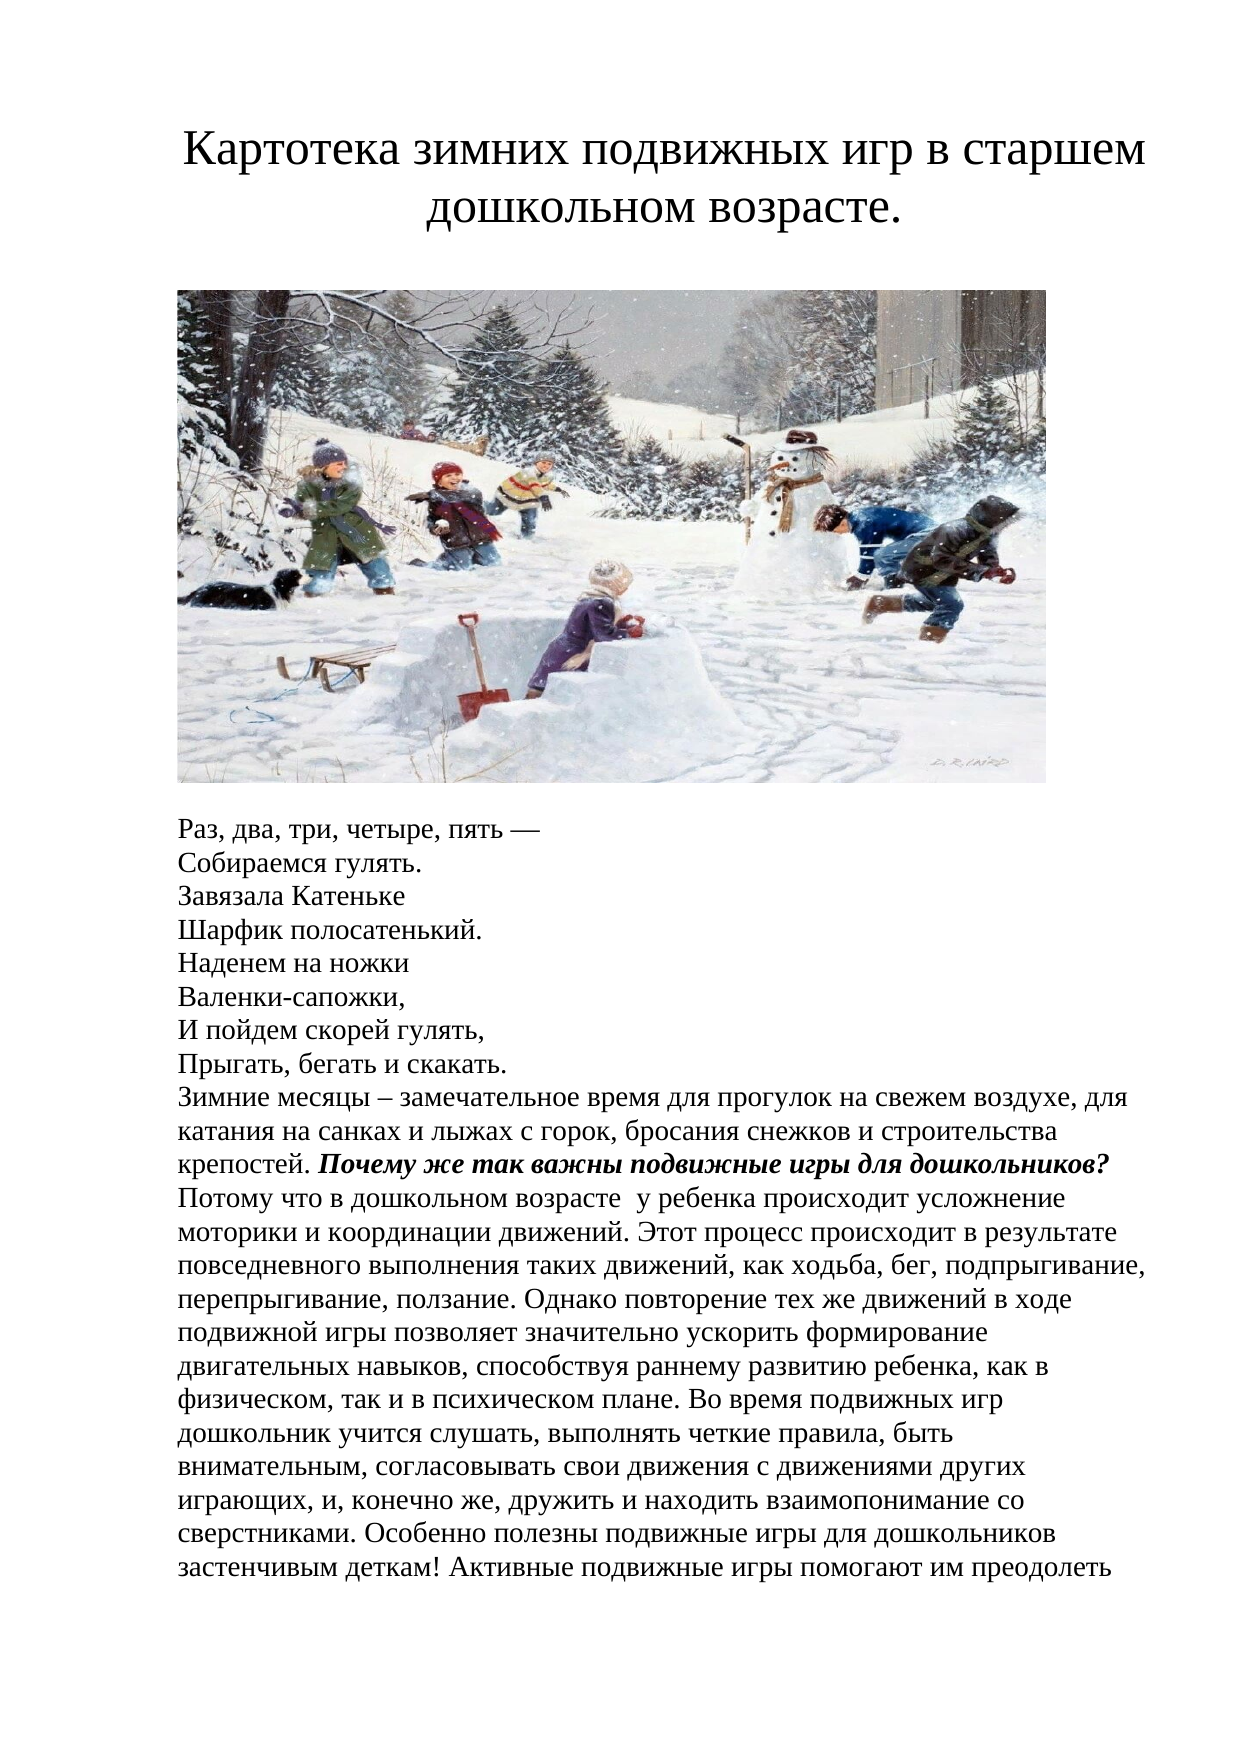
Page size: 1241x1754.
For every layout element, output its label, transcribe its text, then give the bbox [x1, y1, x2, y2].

text И пойдем скорей гулять, Прыгать, бегать и скакать. [177, 1012, 1152, 1079]
text Раз, два, три, четыре, пять — Собираемся гулять. Завязала Катеньке Шарфик полосатенький. Наденем на ножки Валенки-сапожки, [177, 811, 1152, 1012]
picture [177, 290, 1046, 783]
text Картотека зимних подвижных игр в старшем дошкольном возрасте. [177, 118, 1152, 233]
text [177, 1079, 1152, 1583]
